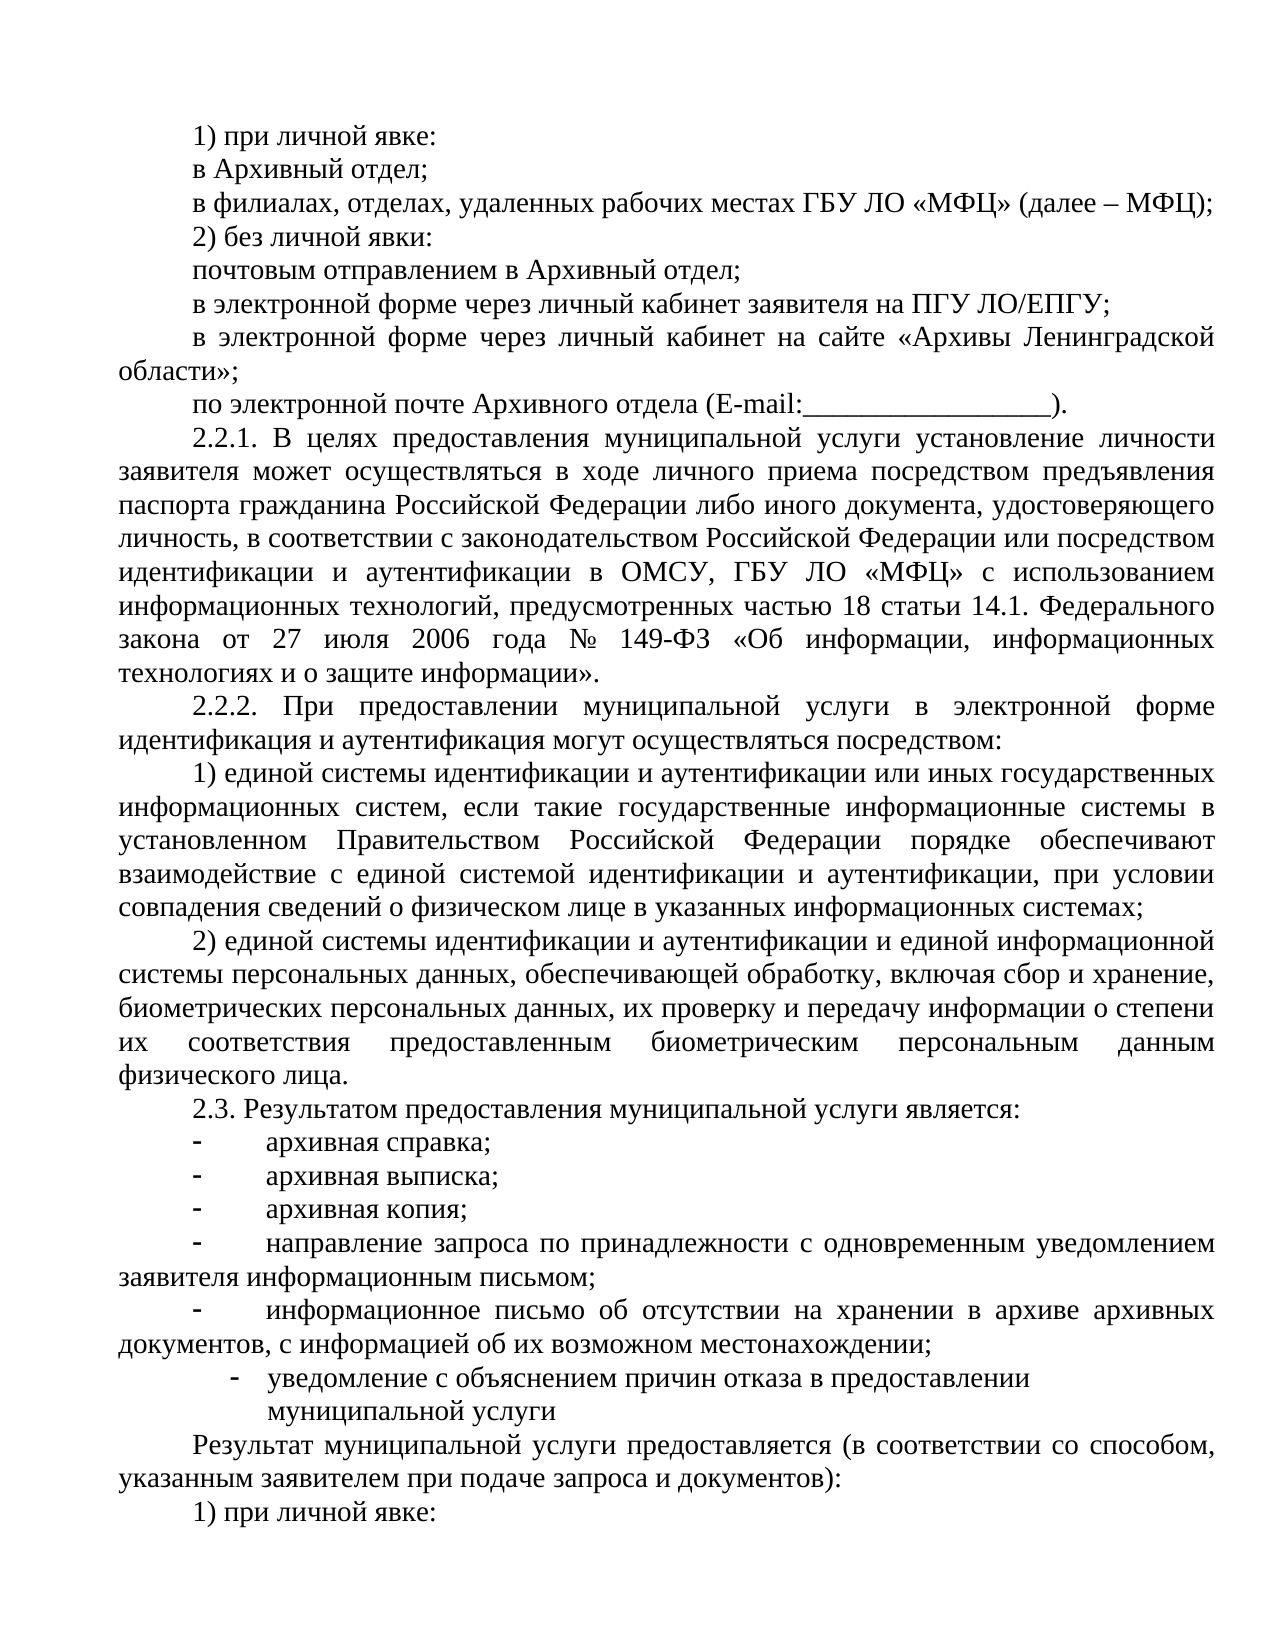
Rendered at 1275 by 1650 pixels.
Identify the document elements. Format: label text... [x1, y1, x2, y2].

text почтовым отправлением в Архивный отдел; [118, 252, 1216, 286]
text в филиалах, отделах, удаленных рабочих местах ГБУ ЛО «МФЦ» (далее – МФЦ); [118, 185, 1216, 219]
text 2) единой системы идентификации и аутентификации и единой информационной системы персональных данных, обеспечивающей обработку, включая сбор и хранение, биометрических персональных данных, их проверку и передачу информации о степени их соответствия предоставленным биометрическим персональным данным физического лица. [118, 923, 1216, 1091]
text в электронной форме через личный кабинет на сайте «Архивы Ленинградской области»; [118, 319, 1216, 386]
list архивная выписка; [118, 1158, 1216, 1192]
text 1) единой системы идентификации и аутентификации или иных государственных информационных систем, если такие государственные информационные системы в установленном Правительством Российской Федерации порядке обеспечивают взаимодействие с единой системой идентификации и аутентификации, при условии совпадения сведений о физическом лице в указанных информационных системах; [118, 755, 1216, 923]
list уведомлениe с объяснением причин отказа в предоставлении муниципальной услуги [229, 1360, 1216, 1427]
list архивная справка; [118, 1124, 1216, 1158]
list архивная копия; [118, 1192, 1216, 1225]
text 2.2.2. При предоставлении муниципальной услуги в электронной форме идентификация и аутентификация могут осуществляться посредством: [118, 688, 1216, 755]
text 1) при личной явке: [118, 118, 1216, 152]
list направление запроса по принадлежности с одновременным уведомлением заявителя информационным письмом; [118, 1225, 1216, 1292]
text 2.3. Результатом предоставления муниципальной услуги является: [118, 1091, 1216, 1124]
text в Архивный отдел; [118, 152, 1216, 185]
text 2) без личной явки: [118, 219, 1216, 252]
text 2.2.1. В целях предоставления муниципальной услуги установление личности заявителя может осуществляться в ходе личного приема посредством предъявления паспорта гражданина Российской Федерации либо иного документа, удостоверяющего личность, в соответствии с законодательством Российской Федерации или посредством идентификации и аутентификации в ОМСУ, ГБУ ЛО «МФЦ» с использованием информационных технологий, предусмотренных частью 18 статьи 14.1. Федерального закона от 27 июля 2006 года № 149-ФЗ «Об информации, информационных технологиях и о защите информации». [118, 420, 1216, 688]
text 1) при личной явке: [118, 1494, 1216, 1527]
text по электронной почте Архивного отдела (E-mail:_________________). [118, 386, 1216, 420]
text в электронной форме через личный кабинет заявителя на ПГУ ЛО/ЕПГУ; [118, 286, 1216, 319]
list информационное письмо об отсутствии на хранении в архиве архивных документов, с информацией об их возможном местонахождении; [118, 1292, 1216, 1360]
text Результат муниципальной услуги предоставляется (в соответствии со способом, указанным заявителем при подаче запроса и документов): [118, 1427, 1216, 1494]
